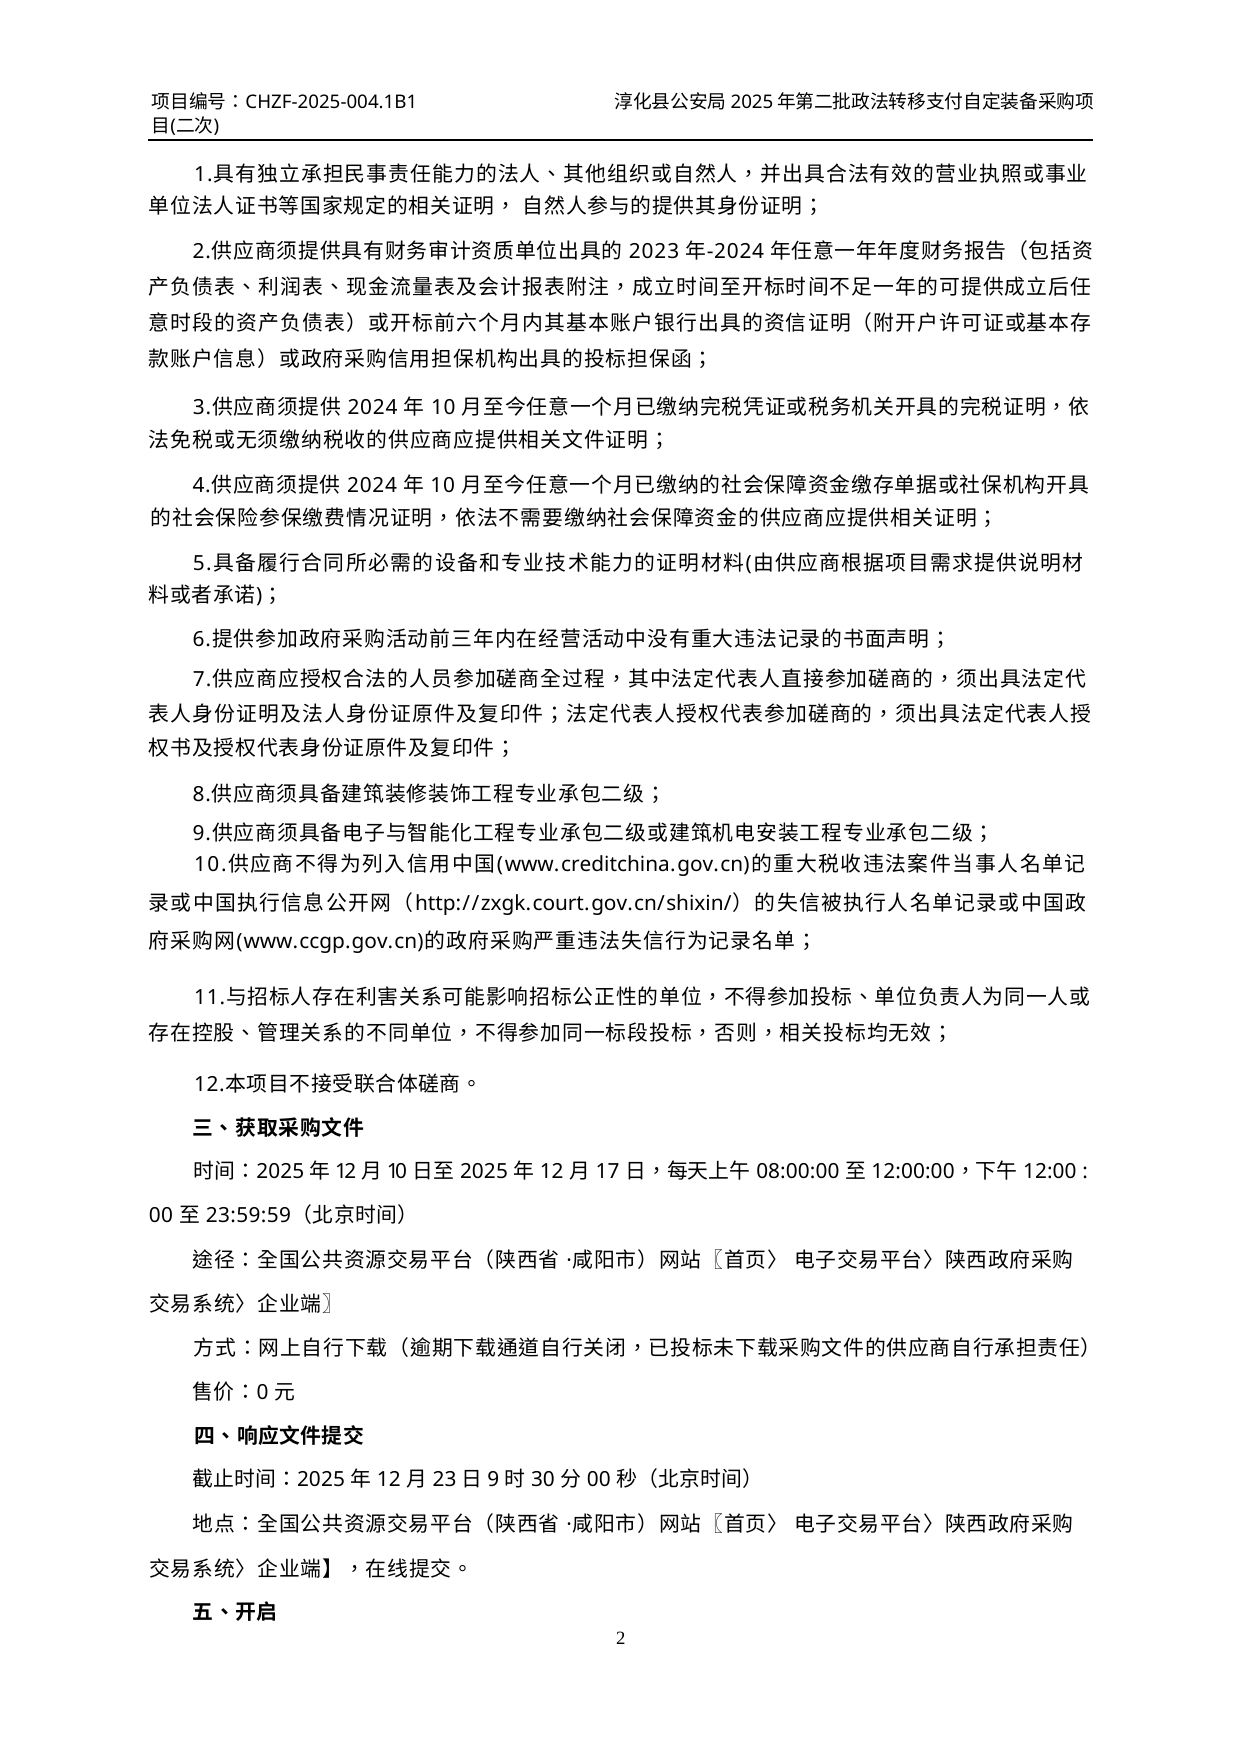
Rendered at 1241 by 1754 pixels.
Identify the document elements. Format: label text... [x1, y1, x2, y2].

text 四、响应文件提交 [194, 1422, 1101, 1448]
text 7.供应商应授权合法的人员参加磋商全过程，其中法定代表人直接参加磋商的，须出具法定代表人身份证明及法人身份证原件及复印件；法定代表人授权代表参加磋商的，须出具法定代表人授权书及授权代表身份证原件及复印件； [148, 664, 1093, 762]
text 00 至 23:59:59（北京时间） [149, 1201, 1101, 1228]
text 时间：2025 年12 月10 日至 2025 年 12 月 17 日，每天上午 08:00:00 至 12:00:00，下午 12:00 : [193, 1157, 1101, 1184]
text 11.与招标人存在利害关系可能影响招标公正性的单位，不得参加投标、单位负责人为同一人或存在控股、管理关系的不同单位，不得参加同一标段投标，否则，相关投标均无效； [148, 982, 1093, 1046]
text 3.供应商须提供 2024 年 10 月至今任意一个月已缴纳完税凭证或税务机关开具的完税证明，依法免税或无须缴纳税收的供应商应提供相关文件证明； [149, 392, 1093, 454]
text 途径：全国公共资源交易平台（陕西省 ·咸阳市）网站〖首页〉 电子交易平台〉陕西政府采购交易系统〉企业端〗 [149, 1245, 1092, 1318]
text 8.供应商须具备建筑装修装饰工程专业承包二级； [192, 780, 1101, 807]
text 售价：0 元 [192, 1378, 1101, 1405]
text 9.供应商须具备电子与智能化工程专业承包二级或建筑机电安装工程专业承包二级； [192, 819, 1101, 846]
text 三、获取采购文件 [192, 1114, 1101, 1141]
text 1.具有独立承担民事责任能力的法人、其他组织或自然人，并出具合法有效的营业执照或事业单位法人证书等国家规定的相关证明， 自然人参与的提供其身份证明； [149, 159, 1092, 220]
text 2.供应商须提供具有财务审计资质单位出具的 2023 年-2024 年任意一年年度财务报告（包括资产负债表、利润表、现金流量表及会计报表附注，成立时间至开标时间不足一年的可提供成立后任意时段的资产负债表）或开标前六个月内其基本账户银行出具的资信证明（附开户许可证或基本存款账户信息）或政府采购信用担保机构出具的投标担保函； [148, 236, 1093, 373]
text 12.本项目不接受联合体磋商。 [194, 1070, 1101, 1097]
text 方式：网上自行下载（逾期下载通道自行关闭，已投标未下载采购文件的供应商自行承担责任） [148, 1334, 1101, 1361]
text 6.提供参加政府采购活动前三年内在经营活动中没有重大违法记录的书面声明； [192, 625, 1101, 652]
text 5.具备履行合同所必需的设备和专业技术能力的证明材料(由供应商根据项目需求提供说明材料或者承诺)； [148, 548, 1092, 609]
text 4.供应商须提供 2024 年 10 月至今任意一个月已缴纳的社会保障资金缴存单据或社保机构开具的社会保险参保缴费情况证明，依法不需要缴纳社会保障资金的供应商应提供相关证明； [150, 470, 1093, 531]
text 地点：全国公共资源交易平台（陕西省 ·咸阳市）网站〖首页〉 电子交易平台〉陕西政府采购交易系统〉企业端】，在线提交。 [149, 1509, 1092, 1582]
text 截止时间：2025 年 12 月 23日 9 时 30 分 00 秒（北京时间） [192, 1465, 1101, 1492]
text 10.供应商不得为列入信用中国(www.creditchina.gov.cn)的重大税收违法案件当事人名单记录或中国执行信息公开网（http://zxgk.court.gov.cn/shixin/）的失信被执行人名单记录或中国政府采购网(www.ccgp.gov.cn)的政府采购严重违法失信行为记录名单； [148, 849, 1093, 954]
text 五、开启 [193, 1598, 1101, 1625]
